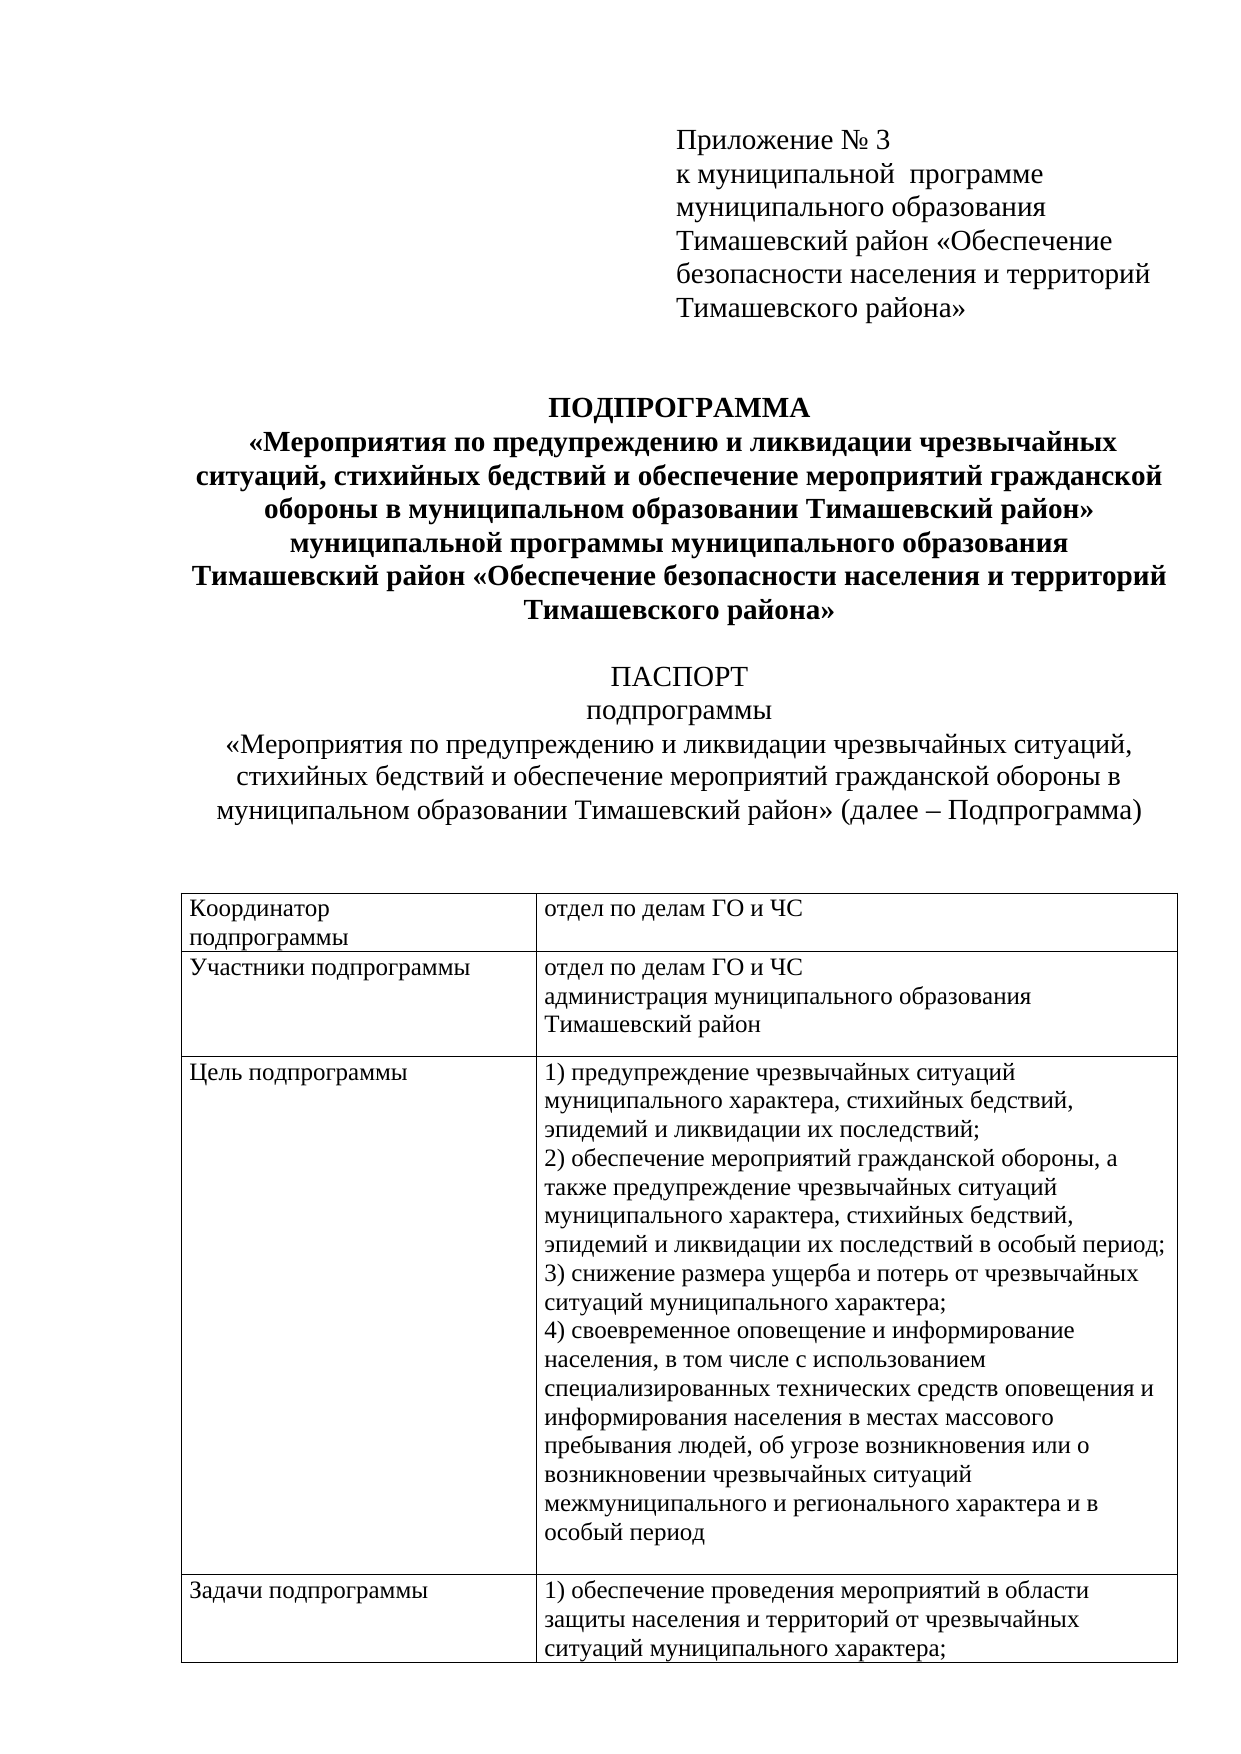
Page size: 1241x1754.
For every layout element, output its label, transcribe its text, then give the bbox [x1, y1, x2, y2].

text подпрограммы [177, 692, 1181, 726]
text Тимашевский район «Обеспечение безопасности населения и территорий [177, 558, 1181, 592]
table_cell Участники подпрограммы [182, 952, 536, 1056]
table_cell отдел по делам ГО и ЧС администрация муниципального образования Тимашевский район [537, 952, 1177, 1056]
table_header Координатор подпрограммы [182, 894, 536, 951]
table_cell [537, 1575, 1177, 1662]
text ПОДПРОГРАММА [177, 391, 1181, 424]
text Тимашевского района» [177, 592, 1181, 625]
table_cell 1) предупреждение чрезвычайных ситуаций муниципального характера, стихийных бедствий, эпидемий и ликвидации их последствий; 2) обеспечение мероприятий гражданской обороны, а также предупреждение чрезвычайных ситуаций муниципального характера, стихийных бедствий, эпидемий и ликвидации их последствий в особый период; 3) снижение размера ущерба и потерь от чрезвычайных ситуаций муниципального характера; 4) своевременное оповещение и информирование населения, в том числе с использованием специализированных технических средств оповещения и информирования населения в местах массового пребывания людей, об угрозе возникновения или о возникновении чрезвычайных ситуаций межмуниципального и регионального характера и в особый период [537, 1057, 1177, 1574]
text «Мероприятия по предупреждению и ликвидации чрезвычайных ситуаций, стихийных бедствий и обеспечение мероприятий гражданской обороны в муниципальном образовании Тимашевский район» (далее – Подпрограмма) [177, 726, 1181, 825]
table_header отдел по делам ГО и ЧС [537, 894, 1177, 951]
table_header Приложение № 3 к муниципальной программе муниципального образования Тимашевский район «Обеспечение безопасности населения и территорий Тимашевского района» [665, 122, 1174, 323]
text ПАСПОРТ [177, 659, 1181, 692]
text «Мероприятия по предупреждению и ликвидации чрезвычайных ситуаций, стихийных бедствий и обеспечение мероприятий гражданской обороны в муниципальном образовании Тимашевский район» муниципальной программы муниципального образования [177, 424, 1181, 558]
table_cell Задачи подпрограммы [182, 1575, 536, 1662]
table_cell Цель подпрограммы [182, 1057, 536, 1574]
